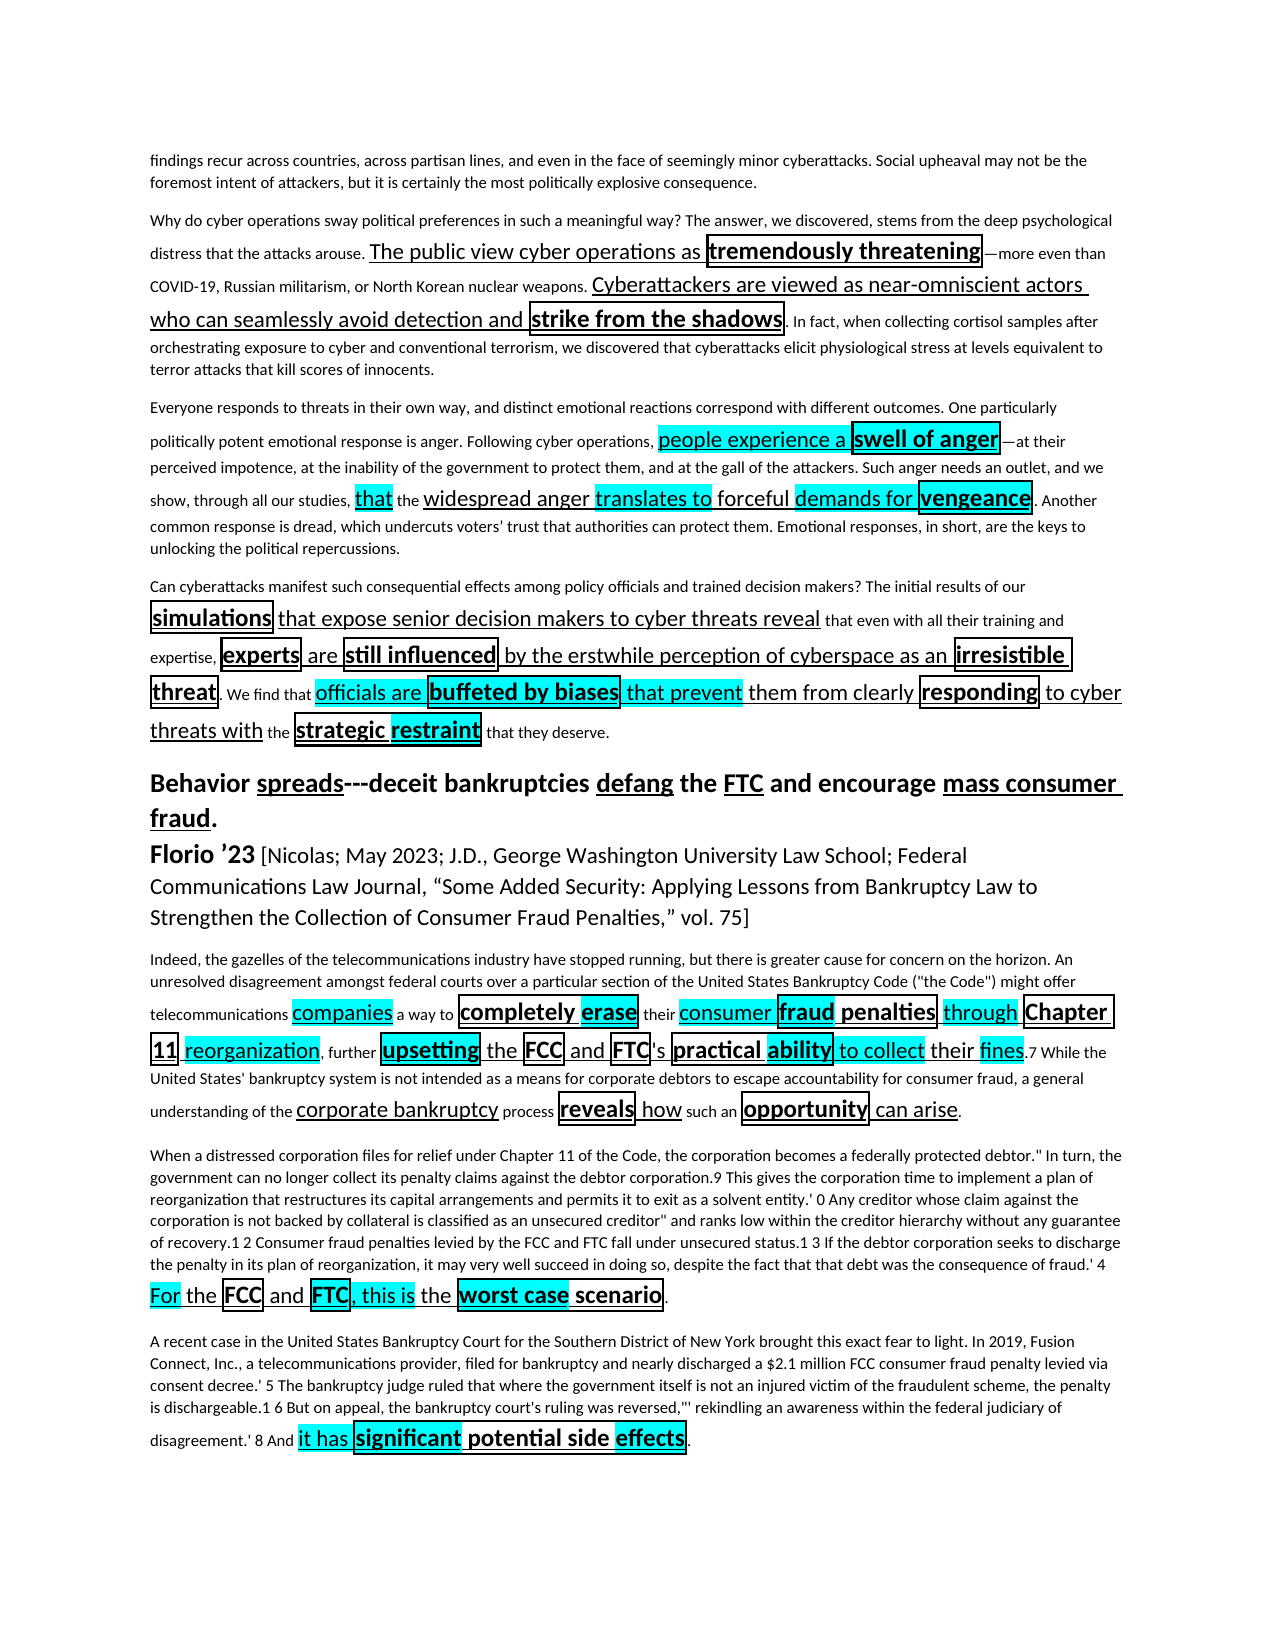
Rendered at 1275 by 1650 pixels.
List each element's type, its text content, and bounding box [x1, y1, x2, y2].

text Florio ’23 [Nicolas; May 2023; J.D., George Washington University Law School; Federal Communications Law Journal, “Some Added Security: Applying Lessons from Bankruptcy Law to Strengthen the Collection of Consumer Fraud Penalties,” vol. 75] [150, 837, 1125, 931]
text A recent case in the United States Bankruptcy Court for the Southern District of New York brought this exact fear to light. In 2019, Fusion Connect, Inc., a telecommunications provider, filed for bankruptcy and nearly discharged a $2.1 million FCC consumer fraud penalty levied via consent decree.' 5 The bankruptcy judge ruled that where the government itself is not an injured victim of the fraudulent scheme, the penalty is dischargeable.1 6 But on appeal, the bankruptcy court's ruling was reversed,"' rekindling an awareness within the federal judiciary of disagreement.' 8 And it has significant potential side effects. [150, 1332, 1125, 1455]
text When a distressed corporation files for relief under Chapter 11 of the Code, the corporation becomes a federally protected debtor." In turn, the government can no longer collect its penalty claims against the debtor corporation.9 This gives the corporation time to implement a plan of reorganization that restructures its capital arrangements and permits it to exit as a solvent entity.' 0 Any creditor whose claim against the corporation is not backed by collateral is classified as an unsecured creditor" and ranks low within the creditor hierarchy without any guarantee of recovery.1 2 Consumer fraud penalties levied by the FCC and FTC fall under unsecured status.1 3 If the debtor corporation seeks to discharge the penalty in its plan of reorganization, it may very well succeed in doing so, despite the fact that that debt was the consequence of fraud.' 4 For the FCC and FTC, this is the worst case scenario. [150, 1145, 1125, 1312]
text Why do cyber operations sway political preferences in such a meaningful way? The answer, we discovered, stems from the deep psychological distress that the attacks arouse. The public view cyber operations as tremendously threatening—more even than COVID-19, Russian militarism, or North Korean nuclear weapons. Cyberattackers are viewed as near-omniscient actors who can seamlessly avoid detection and strike from the shadows. In fact, when collecting cortisol samples after orchestrating exposure to cyber and conventional terrorism, we discovered that cyberattacks elicit physiological stress at levels equivalent to terror attacks that kill scores of innocents. [150, 210, 1125, 379]
text Everyone responds to threats in their own way, and distinct emotional reactions correspond with different outcomes. One particularly politically potent emotional response is anger. Following cyber operations, people experience a swell of anger—at their perceived impotence, at the inability of the government to protect them, and at the gall of the attackers. Such anger needs an outlet, and we show, through all our studies, that the widespread anger translates to forceful demands for vengeance. Another common response is dread, which undercuts voters’ trust that authorities can protect them. Emotional responses, in short, are the keys to unlocking the political repercussions. [150, 398, 1125, 558]
subtitle Behavior spreads---deceit bankruptcies defang the FTC and encourage mass consumer fraud. [150, 766, 1125, 834]
text Indeed, the gazelles of the telecommunications industry have stopped running, but there is greater cause for concern on the horizon. An unresolved disagreement amongst federal courts over a particular section of the United States Bankruptcy Code ("the Code") might offer telecommunications companies a way to completely erase their consumer fraud penalties through Chapter 11 reorganization, further upsetting the FCC and FTC's practical ability to collect their fines.7 While the United States' bankruptcy system is not intended as a means for corporate debtors to escape accountability for consumer fraud, a general understanding of the corporate bankruptcy process reveals how such an opportunity can arise. [150, 949, 1125, 1126]
text Can cyberattacks manifest such consequential effects among policy officials and trained decision makers? The initial results of our simulations that expose senior decision makers to cyber threats reveal that even with all their training and expertise, experts are still influenced by the erstwhile perception of cyberspace as an irresistible threat. We find that officials are buffeted by biases that prevent them from clearly responding to cyber threats with the strategic restraint that they deserve. [150, 577, 1125, 747]
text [150, 150, 1125, 192]
